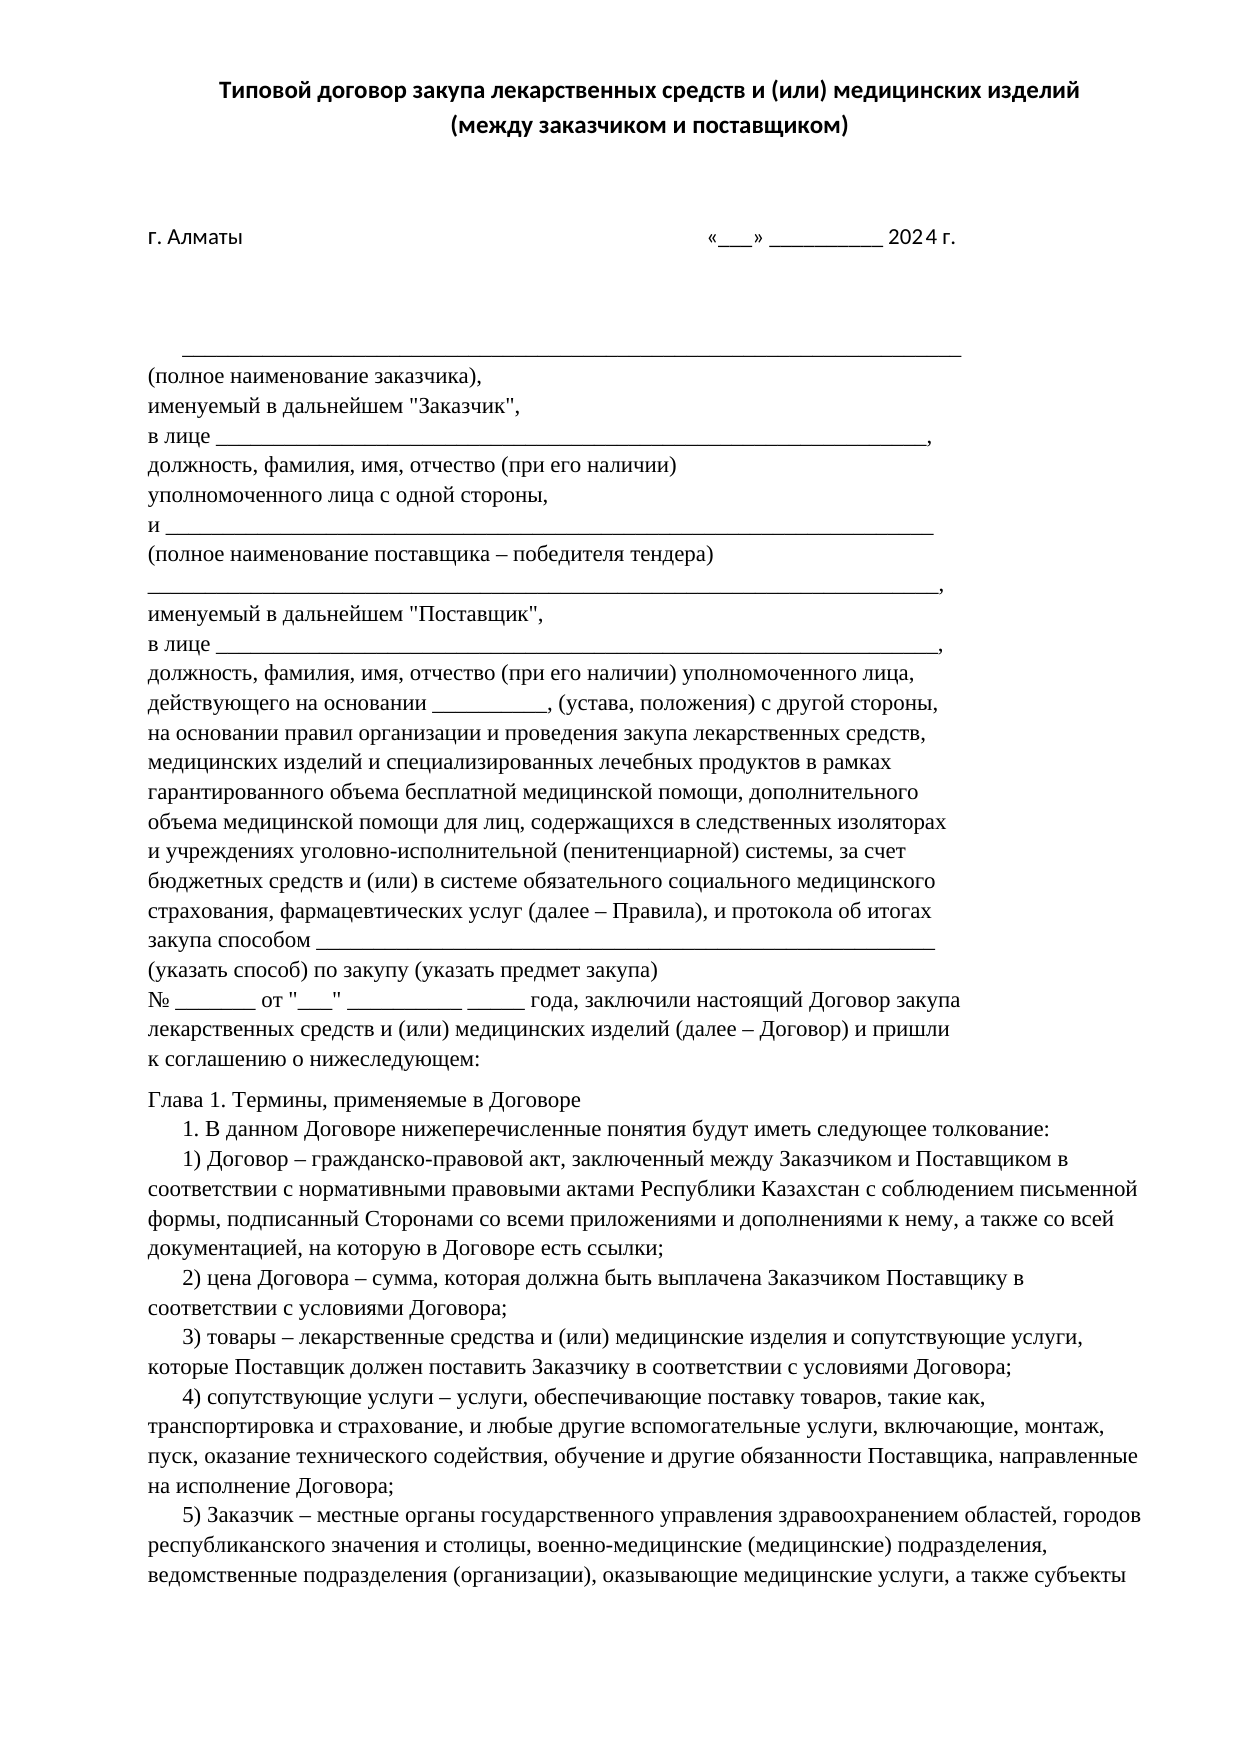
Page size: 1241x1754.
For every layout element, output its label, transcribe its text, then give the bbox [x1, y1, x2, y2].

text 2) цена Договора – сумма, которая должна быть выплачена Заказчиком Поставщику в соответствии с условиями Договора; [148, 1261, 1152, 1320]
text ____________________________________________________________________ (полное наименование заказчика), именуемый в дальнейшем "Заказчик", в лице ______________________________________________________________, должность, фамилия, имя, отчество (при его наличии) уполномоченного лица с одной стороны, и ___________________________________________________________________ (полное наименование поставщика – победителя тендера) _____________________________________________________________________, именуемый в дальнейшем "Поставщик", в лице _______________________________________________________________, должность, фамилия, имя, отчество (при его наличии) уполномоченного лица, действующего на основании __________, (устава, положения) с другой стороны, на основании правил организации и проведения закупа лекарственных средств, медицинских изделий и специализированных лечебных продуктов в рамках гарантированного объема бесплатной медицинской помощи, дополнительного объема медицинской помощи для лиц, содержащихся в следственных изоляторах и учреждениях уголовно-исполнительной (пенитенциарной) системы, за счет бюджетных средств и (или) в системе обязательного социального медицинского страхования, фармацевтических услуг (далее – Правила), и протокола об итогах закупа способом ______________________________________________________ (указать способ) по закупу (указать предмет закупа) № _______ от "___" __________ _____ года, заключили настоящий Договор закупа лекарственных средств и (или) медицинских изделий (далее – Договор) и пришли к соглашению о нижеследующем: [148, 329, 1152, 1072]
text г. Алматы «___» __________ 2024 г. [148, 221, 1152, 251]
text 1) Договор – гражданско-правовой акт, заключенный между Заказчиком и Поставщиком в соответствии с нормативными правовыми актами Республики Казахстан с соблюдением письменной формы, подписанный Сторонами со всеми приложениями и дополнениями к нему, а также со всей документацией, на которую в Договоре есть ссылки; [148, 1142, 1152, 1261]
text 3) товары – лекарственные средства и (или) медицинские изделия и сопутствующие услуги, которые Поставщик должен поставить Заказчику в соответствии с условиями Договора; [148, 1320, 1152, 1379]
text 4) сопутствующие услуги – услуги, обеспечивающие поставку товаров, такие как, транспортировка и страхование, и любые другие вспомогательные услуги, включающие, монтаж, пуск, оказание технического содействия, обучение и другие обязанности Поставщика, направленные на исполнение Договора; [148, 1379, 1152, 1498]
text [148, 1498, 1152, 1587]
text Типовой договор закупа лекарственных средств и (или) медицинских изделий (между заказчиком и поставщиком) [148, 74, 1152, 139]
subtitle Глава 1. Термины, применяемые в Договоре [148, 1072, 1152, 1112]
text 1. В данном Договоре нижеперечисленные понятия будут иметь следующее толкование: [148, 1112, 1152, 1142]
